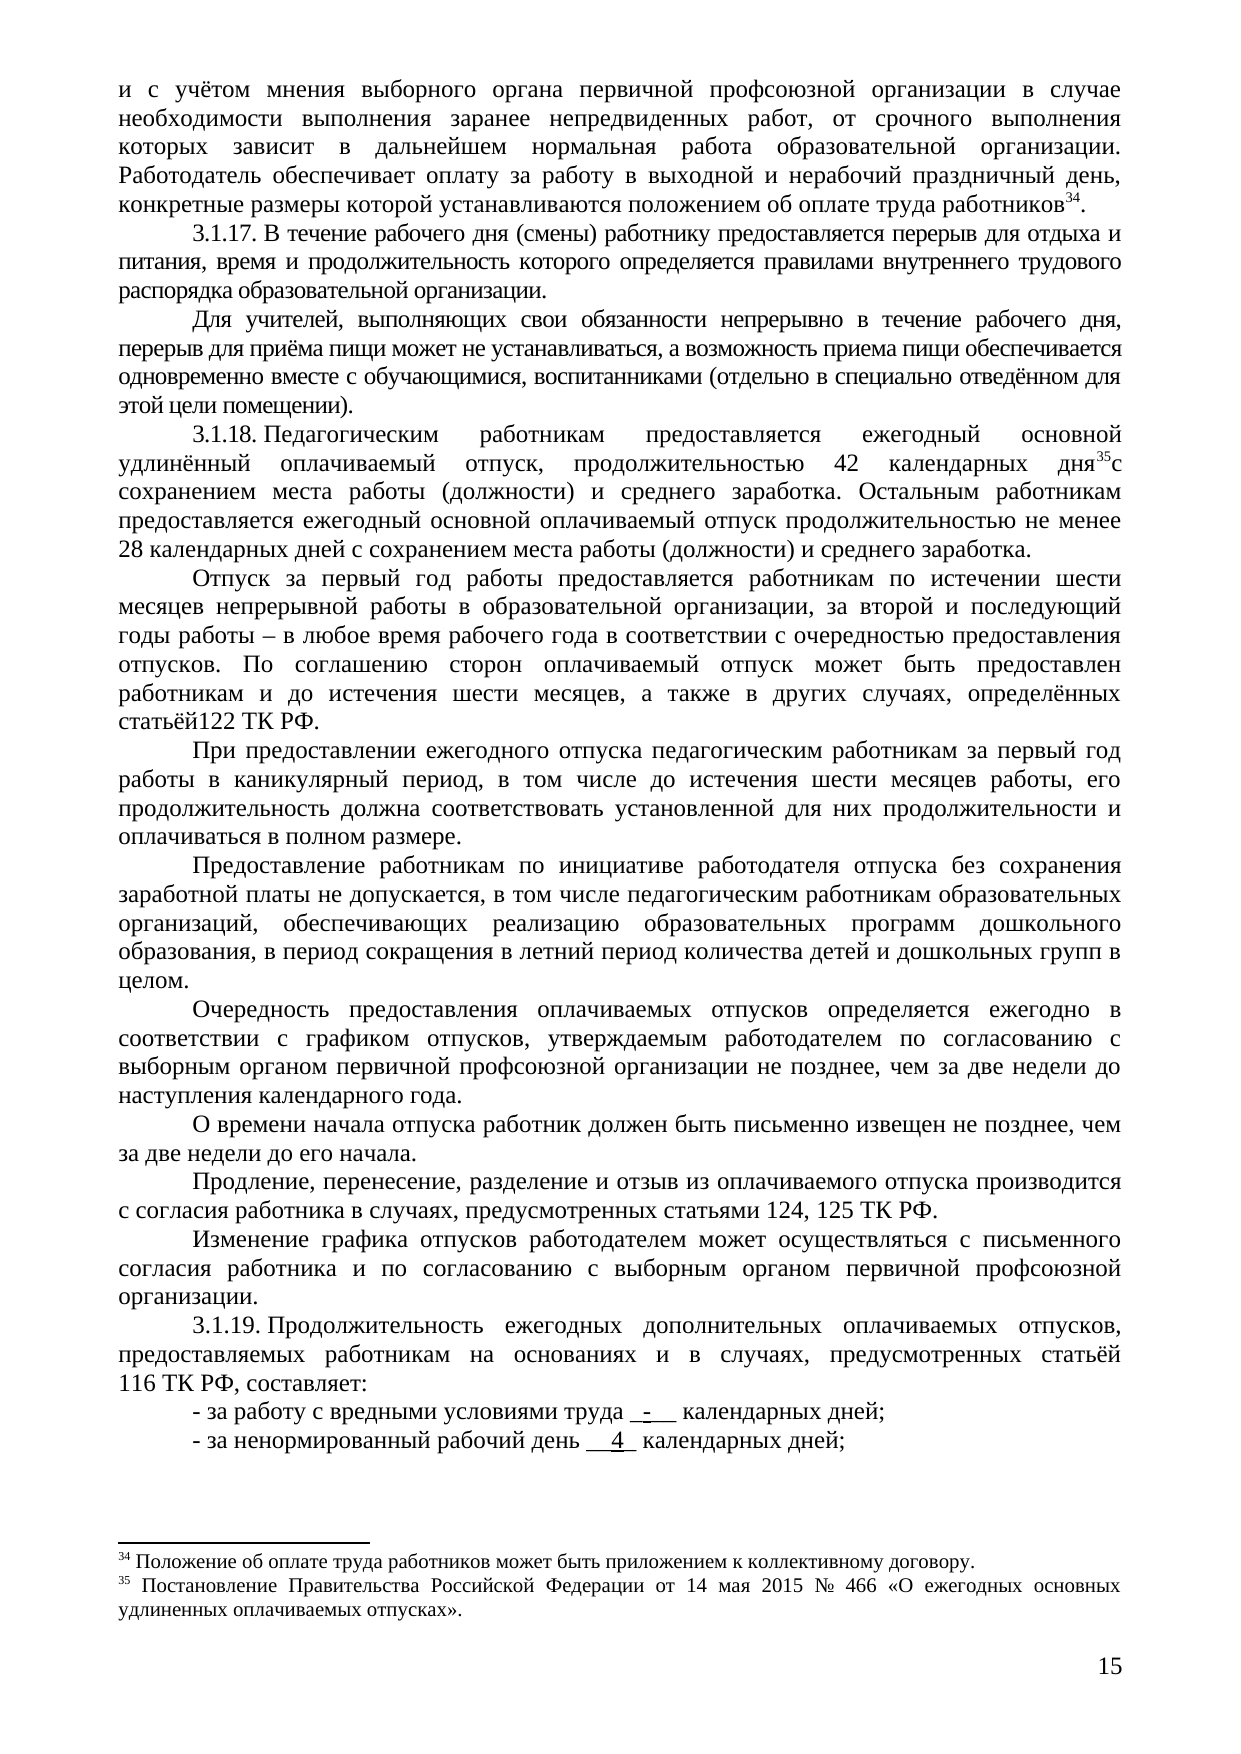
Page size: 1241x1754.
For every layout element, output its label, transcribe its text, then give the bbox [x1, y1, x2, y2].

text 3.1.18. Педагогическим работникам предоставляется ежегодный основной удлинённый оплачиваемый отпуск, продолжительностью 42 календарных дняс сохранением места работы (должности) и среднего заработка. Остальным работникам предоставляется ежегодный основной оплачиваемый отпуск продолжительностью не менее 28 календарных дней с сохранением места работы (должности) и среднего заработка. [118, 419, 1122, 563]
text Отпуск за первый год работы предоставляется работникам по истечении шести месяцев непрерывной работы в образовательной организации, за второй и последующий годы работы – в любое время рабочего года в соответствии с очередностью предоставления отпусков. По соглашению сторон оплачиваемый отпуск может быть предоставлен работникам и до истечения шести месяцев, а также в других случаях, определённых статьёй122 ТК РФ. [118, 563, 1122, 735]
text Для учителей, выполняющих свои обязанности непрерывно в течение рабочего дня, перерыв для приёма пищи может не устанавливаться, а возможность приема пищи обеспечивается одновременно вместе с обучающимися, воспитанниками (отдельно в специально отведённом для этой цели помещении). [118, 304, 1122, 419]
text Изменение графика отпусков работодателем может осуществляться с письменного согласия работника и по согласованию с выборным органом первичной профсоюзной организации. [118, 1224, 1122, 1310]
text 3.1.19. Продолжительность ежегодных дополнительных оплачиваемых отпусков, предоставляемых работникам на основаниях и в случаях, предусмотренных статьёй 116 ТК РФ, составляет: [118, 1310, 1122, 1396]
text 3.1.17. В течение рабочего дня (смены) работнику предоставляется перерыв для отдыха и питания, время и продолжительность которого определяется правилами внутреннего трудового распорядка образовательной организации. [118, 218, 1122, 304]
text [118, 74, 1122, 218]
text - за работу с вредными условиями труда _-__ календарных дней; [118, 1396, 1122, 1425]
text При предоставлении ежегодного отпуска педагогическим работникам за первый год работы в каникулярный период, в том числе до истечения шести месяцев работы, его продолжительность должна соответствовать установленной для них продолжительности и оплачиваться в полном размере. [118, 735, 1122, 850]
text Очередность предоставления оплачиваемых отпусков определяется ежегодно в соответствии с графиком отпусков, утверждаемым работодателем по согласованию с выборным органом первичной профсоюзной организации не позднее, чем за две недели до наступления календарного года. [118, 994, 1122, 1109]
text Продление, перенесение, разделение и отзыв из оплачиваемого отпуска производится с согласия работника в случаях, предусмотренных статьями 124, 125 ТК РФ. [118, 1166, 1122, 1224]
text - за ненормированный рабочий день __4_ календарных дней; [118, 1425, 1122, 1454]
text Предоставление работникам по инициативе работодателя отпуска без сохранения заработной платы не допускается, в том числе педагогическим работникам образовательных организаций, обеспечивающих реализацию образовательных программ дошкольного образования, в период сокращения в летний период количества детей и дошкольных групп в целом. [118, 850, 1122, 994]
text О времени начала отпуска работник должен быть письменно извещен не позднее, чем за две недели до его начала. [118, 1109, 1122, 1166]
